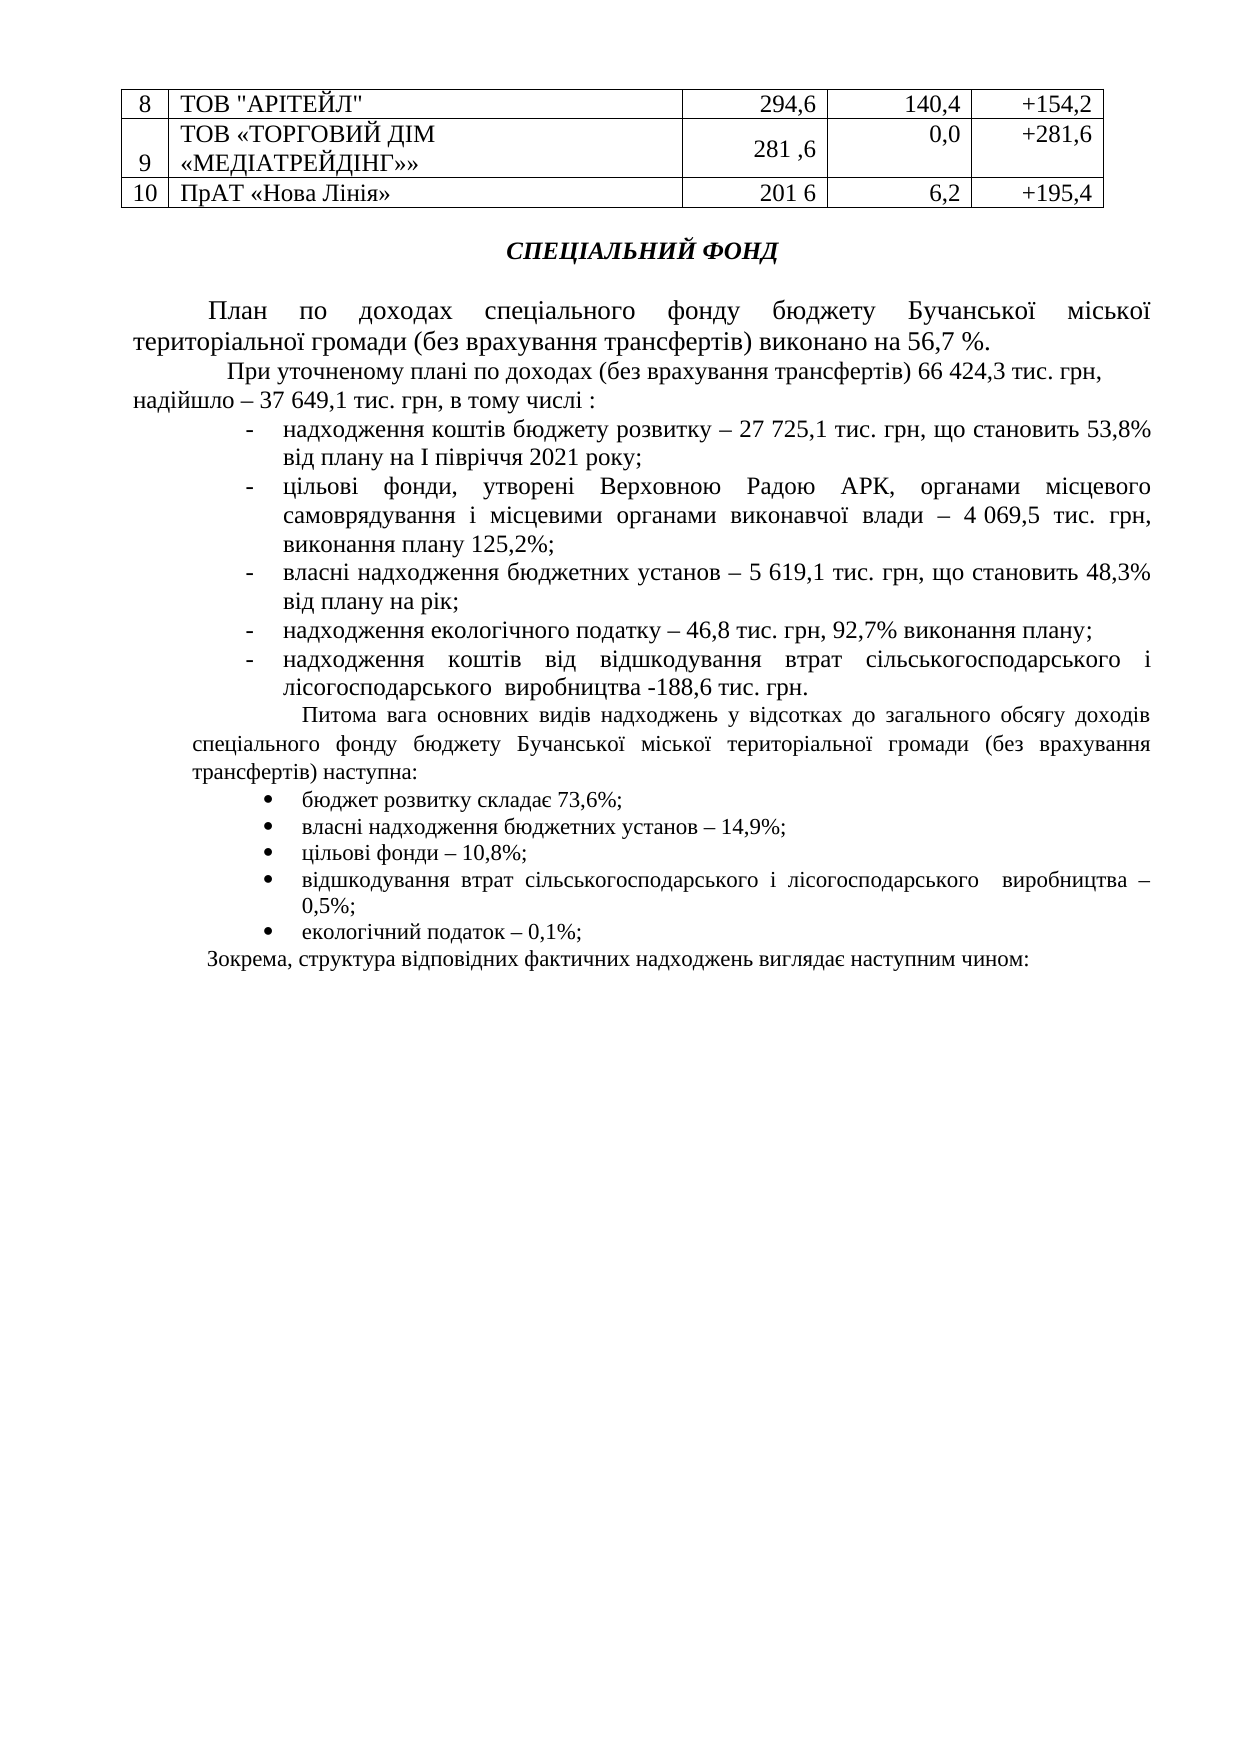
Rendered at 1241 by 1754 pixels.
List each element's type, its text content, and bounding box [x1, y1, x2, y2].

table_cell ТОВ "АРІТЕЙЛ" [169, 90, 682, 118]
table_cell 294,6 [683, 90, 827, 118]
list надходження екологічного податку – 46,8 тис. грн, 92,7% виконання плану; [245, 615, 1152, 644]
list екологічний податок – 0,1%; [264, 918, 1152, 945]
list Питома вага основних видів надходжень у відсотках до загального обсягу доходів спеціального фонду бюджету Бучанської міської територіальної громади (без врахування трансфертів) наступна: [192, 701, 1152, 784]
list власні надходження бюджетних установ – 14,9%; [264, 813, 1152, 839]
table_cell +195,4 [972, 178, 1103, 207]
table_cell 0,0 [828, 119, 971, 177]
text При уточненому плані по доходах (без врахування трансфертів) 66 424,3 тис. грн, надійшло – 37 649,1 тис. грн, в тому числі : [133, 356, 1152, 414]
table_cell ТОВ «ТОРГОВИЙ ДІМ «МЕДІАТРЕЙДІНГ»» [169, 119, 682, 177]
list Зокрема, структура відповідних фактичних надходжень виглядає наступним чином: [133, 945, 1152, 971]
list власні надходження бюджетних установ – 5 619,1 тис. грн, що становить 48,3% від плану на рік; [245, 557, 1152, 615]
list надходження коштів бюджету розвитку – 27 725,1 тис. грн, що становить 53,8% від плану на І півріччя 2021 року; [245, 414, 1152, 471]
list цільові фонди – 10,8%; [264, 839, 1152, 866]
table_cell 8 [122, 90, 168, 118]
table_cell +281,6 [972, 119, 1103, 177]
table_cell +154,2 [972, 90, 1103, 118]
table_cell 281 ,6 [683, 119, 827, 177]
text СПЕЦІАЛЬНИЙ ФОНД [133, 236, 1152, 265]
table_cell ПрАТ «Нова Лінія» [169, 178, 682, 207]
table_cell 6,2 [828, 178, 971, 207]
list надходження коштів від відшкодування втрат сільськогосподарського і лісогосподарського виробництва -188,6 тис. грн. [245, 644, 1152, 701]
table_cell 201 6 [683, 178, 827, 207]
table_cell 10 [122, 178, 168, 207]
list бюджет розвитку складає 73,6%; [264, 787, 1152, 813]
text План по доходах спеціального фонду бюджету Бучанської міської територіальної громади (без врахування трансфертів) виконано на 56,7 %. [133, 294, 1152, 356]
list цiльовi фонди, утворені Верховною Радою АРК, органами місцевого самоврядування і місцевими органами виконавчої влади – 4 069,5 тис. грн, виконання плану 125,2%; [245, 471, 1152, 557]
list відшкодування втрат сільськогосподарського і лісогосподарського виробництва – 0,5%; [264, 866, 1152, 918]
table_cell 140,4 [828, 90, 971, 118]
table_cell 9 [122, 119, 168, 177]
